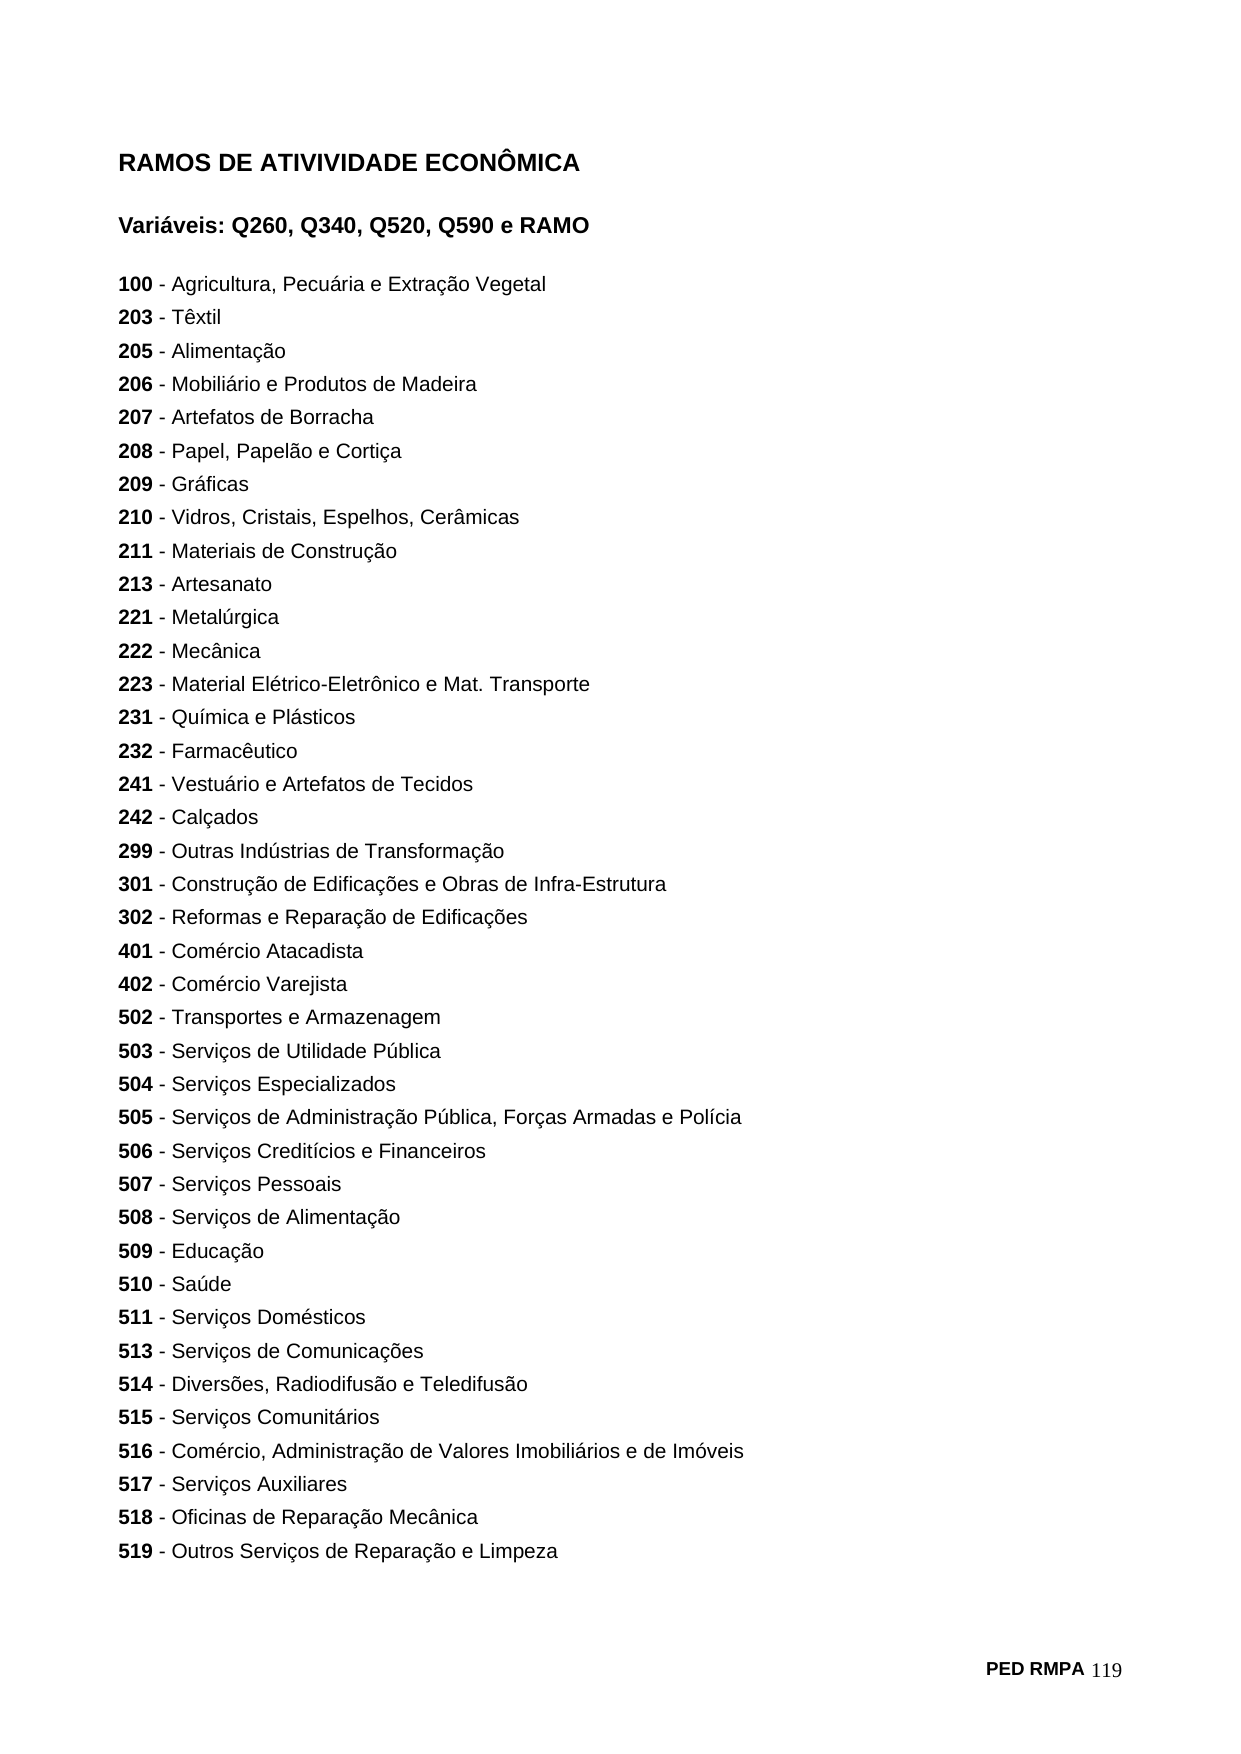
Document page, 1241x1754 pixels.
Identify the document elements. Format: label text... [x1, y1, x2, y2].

text 519 - Outros Serviços de Reparação e Limpeza [118, 1529, 1122, 1562]
text 511 - Serviços Domésticos [118, 1296, 1122, 1329]
text 402 - Comércio Varejista [118, 962, 1122, 996]
text 515 - Serviços Comunitários [118, 1396, 1122, 1429]
text 401 - Comércio Atacadista [118, 929, 1122, 962]
text 205 - Alimentação [118, 329, 1122, 362]
text 301 - Construção de Edificações e Obras de Infra-Estrutura [118, 862, 1122, 896]
text 299 - Outras Indústrias de Transformação [118, 829, 1122, 862]
text 513 - Serviços de Comunicações [118, 1329, 1122, 1362]
text 203 - Têxtil [118, 296, 1122, 329]
text 206 - Mobiliário e Produtos de Madeira [118, 362, 1122, 396]
text 221 - Metalúrgica [118, 596, 1122, 629]
text 518 - Oficinas de Reparação Mecânica [118, 1496, 1122, 1529]
text 209 - Gráficas [118, 462, 1122, 496]
text 211 - Materiais de Construção [118, 529, 1122, 562]
text RAMOS DE ATIVIVIDADE ECONÔMICA [118, 148, 1122, 176]
text 242 - Calçados [118, 796, 1122, 829]
text 222 - Mecânica [118, 629, 1122, 662]
text 207 - Artefatos de Borracha [118, 396, 1122, 429]
text 504 - Serviços Especializados [118, 1062, 1122, 1096]
text 213 - Artesanato [118, 562, 1122, 596]
text 517 - Serviços Auxiliares [118, 1462, 1122, 1496]
text Variáveis: Q260, Q340, Q520, Q590 e RAMO [118, 205, 1122, 238]
text 231 - Química e Plásticos [118, 696, 1122, 729]
text 232 - Farmacêutico [118, 729, 1122, 762]
text 502 - Transportes e Armazenagem [118, 996, 1122, 1029]
text 503 - Serviços de Utilidade Pública [118, 1029, 1122, 1062]
text 516 - Comércio, Administração de Valores Imobiliários e de Imóveis [118, 1429, 1122, 1462]
text 100 - Agricultura, Pecuária e Extração Vegetal [118, 262, 1122, 296]
text 508 - Serviços de Alimentação [118, 1196, 1122, 1229]
text 302 - Reformas e Reparação de Edificações [118, 896, 1122, 929]
text 509 - Educação [118, 1229, 1122, 1262]
text 210 - Vidros, Cristais, Espelhos, Cerâmicas [118, 496, 1122, 529]
text 223 - Material Elétrico-Eletrônico e Mat. Transporte [118, 662, 1122, 696]
text 507 - Serviços Pessoais [118, 1162, 1122, 1196]
text 506 - Serviços Creditícios e Financeiros [118, 1129, 1122, 1162]
text 241 - Vestuário e Artefatos de Tecidos [118, 762, 1122, 796]
text 505 - Serviços de Administração Pública, Forças Armadas e Polícia [118, 1096, 1122, 1129]
text 514 - Diversões, Radiodifusão e Teledifusão [118, 1362, 1122, 1396]
text 208 - Papel, Papelão e Cortiça [118, 429, 1122, 462]
text 510 - Saúde [118, 1262, 1122, 1296]
